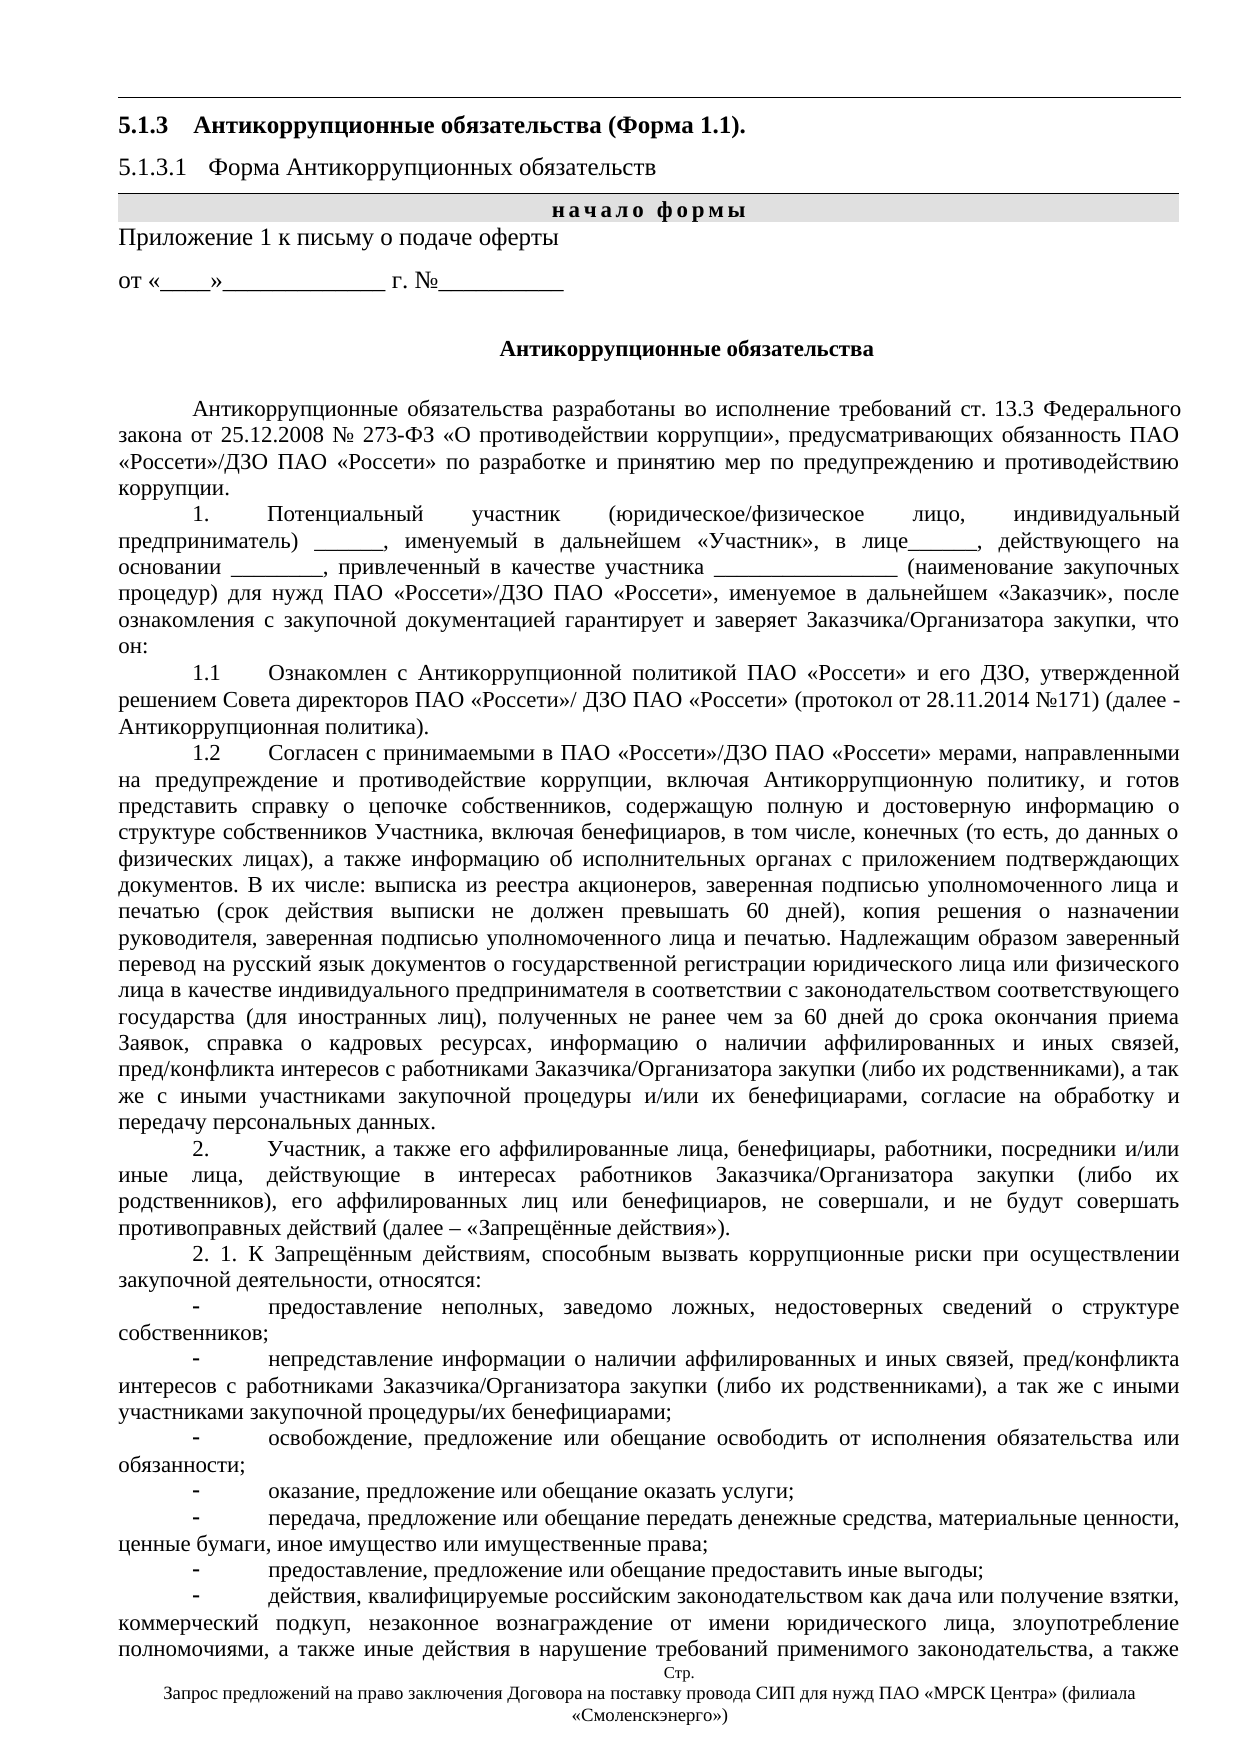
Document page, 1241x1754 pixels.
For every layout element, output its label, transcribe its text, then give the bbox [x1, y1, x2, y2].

text Антикоррупционные обязательства [118, 335, 1181, 361]
list предоставление неполных, заведомо ложных, недостоверных сведений о структуре собственников; [118, 1293, 1181, 1345]
subtitle Антикоррупционные обязательства (Форма 1.1). [118, 111, 1181, 139]
list освобождение, предложение или обещание освободить от исполнения обязательства или обязанности; [118, 1424, 1181, 1477]
subtitle Форма Антикоррупционных обязательств [118, 152, 1181, 181]
list оказание, предложение или обещание оказать услуги; [118, 1477, 1181, 1503]
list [118, 1583, 1181, 1662]
list передача, предложение или обещание передать денежные средства, материальные ценности, ценные бумаги, иное имущество или имущественные права; [118, 1503, 1181, 1556]
list Потенциальный участник (юридическое/физическое лицо, индивидуальный предприниматель) ______, именуемый в дальнейшем «Участник», в лице______, действующего на основании ________, привлеченный в качестве участника ________________ (наименование закупочных процедур) для нужд ПАО «Россети»/ДЗО ПАО «Россети», именуемое в дальнейшем «Заказчик», после ознакомления с закупочной документацией гарантирует и заверяет Заказчика/Организатора закупки, что он: [118, 500, 1181, 658]
list Участник, а также его аффилированные лица, бенефициары, работники, посредники и/или иные лица, действующие в интересах работников Заказчика/Организатора закупки (либо их родственников), его аффилированных лиц или бенефициаров, не совершали, и не будут совершать противоправных действий (далее – «Запрещённые действия»). [118, 1134, 1181, 1240]
list предоставление, предложение или обещание предоставить иные выгоды; [118, 1556, 1181, 1583]
text 2. 1. К Запрещённым действиям, способным вызвать коррупционные риски при осуществлении закупочной деятельности, относятся: [118, 1240, 1181, 1293]
text начало формы [118, 194, 1179, 222]
list непредставление информации о наличии аффилированных и иных связей, пред/конфликта интересов с работниками Заказчика/Организатора закупки (либо их родственниками), а так же с иными участниками закупочной процедуры/их бенефициарами; [118, 1345, 1181, 1424]
text Антикоррупционные обязательства разработаны во исполнение требований ст. 13.3 Федерального закона от 25.12.2008 № 273-ФЗ «О противодействии коррупции», предусматривающих обязанность ПАО «Россети»/ДЗО ПАО «Россети» по разработке и принятию мер по предупреждению и противодействию коррупции. [118, 395, 1181, 500]
text от «____»_____________ г. №__________ [118, 266, 1181, 294]
text 1.1 Ознакомлен с Антикоррупционной политикой ПАО «Россети» и его ДЗО, утвержденной решением Совета директоров ПАО «Россети»/ ДЗО ПАО «Россети» (протокол от 28.11.2014 №171) (далее - Антикоррупционная политика). [118, 658, 1181, 739]
list Согласен с принимаемыми в ПАО «Россети»/ДЗО ПАО «Россети» мерами, направленными на предупреждение и противодействие коррупции, включая Антикоррупционную политику, и готов представить справку о цепочке собственников, содержащую полную и достоверную информацию о структуре собственников Участника, включая бенефициаров, в том числе, конечных (то есть, до данных о физических лицах), а также информацию об исполнительных органах с приложением подтверждающих документов. В их числе: выписка из реестра акционеров, заверенная подписью уполномоченного лица и печатью (срок действия выписки не должен превышать 60 дней), копия решения о назначении руководителя, заверенная подписью уполномоченного лица и печатью. Надлежащим образом заверенный перевод на русский язык документов о государственной регистрации юридического лица или физического лица в качестве индивидуального предпринимателя в соответствии с законодательством соответствующего государства (для иностранных лиц), полученных не ранее чем за 60 дней до срока окончания приема Заявок, справка о кадровых ресурсах, информацию о наличии аффилированных и иных связей, пред/конфликта интересов с работниками Заказчика/Организатора закупки (либо их родственниками), а так же с иными участниками закупочной процедуры и/или их бенефициарами, согласие на обработку и передачу персональных данных. [118, 739, 1181, 1134]
text Приложение 1 к письму о подаче оферты [118, 222, 1181, 251]
